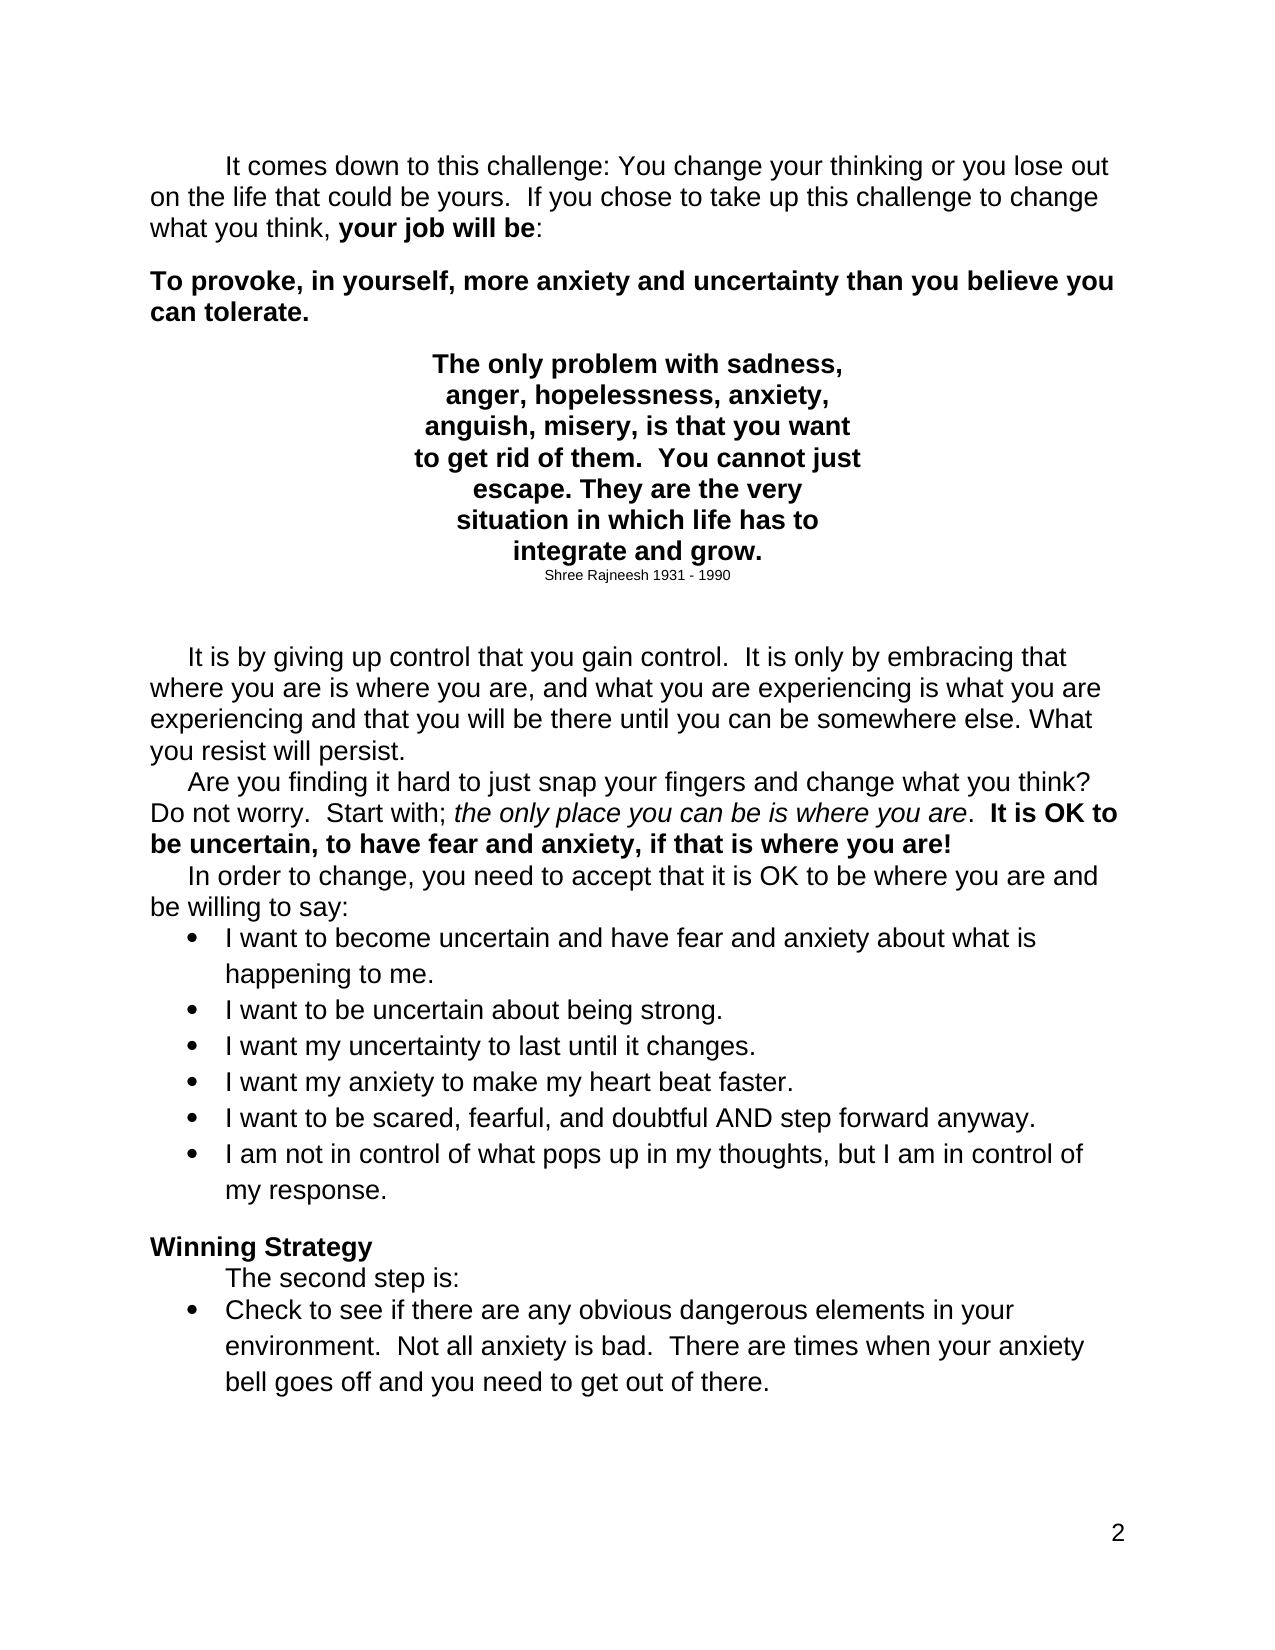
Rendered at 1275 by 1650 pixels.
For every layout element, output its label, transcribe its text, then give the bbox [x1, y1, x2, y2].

text situation in which life has to [150, 504, 1125, 535]
text anguish, misery, is that you want [150, 410, 1125, 442]
list I want to become uncertain and have fear and anxiety about what is happening to me. [187, 922, 1125, 989]
list I want my uncertainty to last until it changes. [187, 1030, 1125, 1062]
text To provoke, in yourself, more anxiety and uncertainty than you believe you can tolerate. [150, 264, 1125, 327]
text escape. They are the very [150, 473, 1125, 504]
list I am not in control of what pops up in my thoughts, but I am in control of my response. [187, 1138, 1125, 1206]
text It comes down to this challenge: You change your thinking or you lose out on the life that could be yours. If you chose to take up this challenge to change what you think, your job will be: [150, 150, 1125, 244]
text The only problem with sadness, [150, 348, 1125, 379]
text integrate and grow. [150, 535, 1125, 567]
list I want to be uncertain about being strong. [187, 994, 1125, 1026]
text In order to change, you need to accept that it is OK to be where you are and be willing to say: [150, 860, 1125, 922]
text anger, hopelessness, anxiety, [150, 379, 1125, 410]
list I want my anxiety to make my heart beat faster. [187, 1066, 1125, 1098]
text Shree Rajneesh 1931 - 1990 [150, 567, 1125, 583]
text to get rid of them. You cannot just [150, 442, 1125, 473]
text Are you finding it hard to just snap your fingers and change what you think? Do not worry. Start with; the only place you can be is where you are. It is OK to be uncertain, to have fear and anxiety, if that is where you are! [150, 766, 1125, 860]
text Winning Strategy [150, 1231, 1125, 1262]
list I want to be scared, fearful, and doubtful AND step forward anyway. [187, 1102, 1125, 1134]
text The second step is: [150, 1262, 1125, 1294]
text It is by giving up control that you gain control. It is only by embracing that where you are is where you are, and what you are experiencing is what you are experiencing and that you will be there until you can be somewhere else. What you resist will persist. [150, 641, 1125, 766]
list Check to see if there are any obvious dangerous elements in your environment. Not all anxiety is bad. There are times when your anxiety bell goes off and you need to get out of there. [187, 1294, 1125, 1397]
